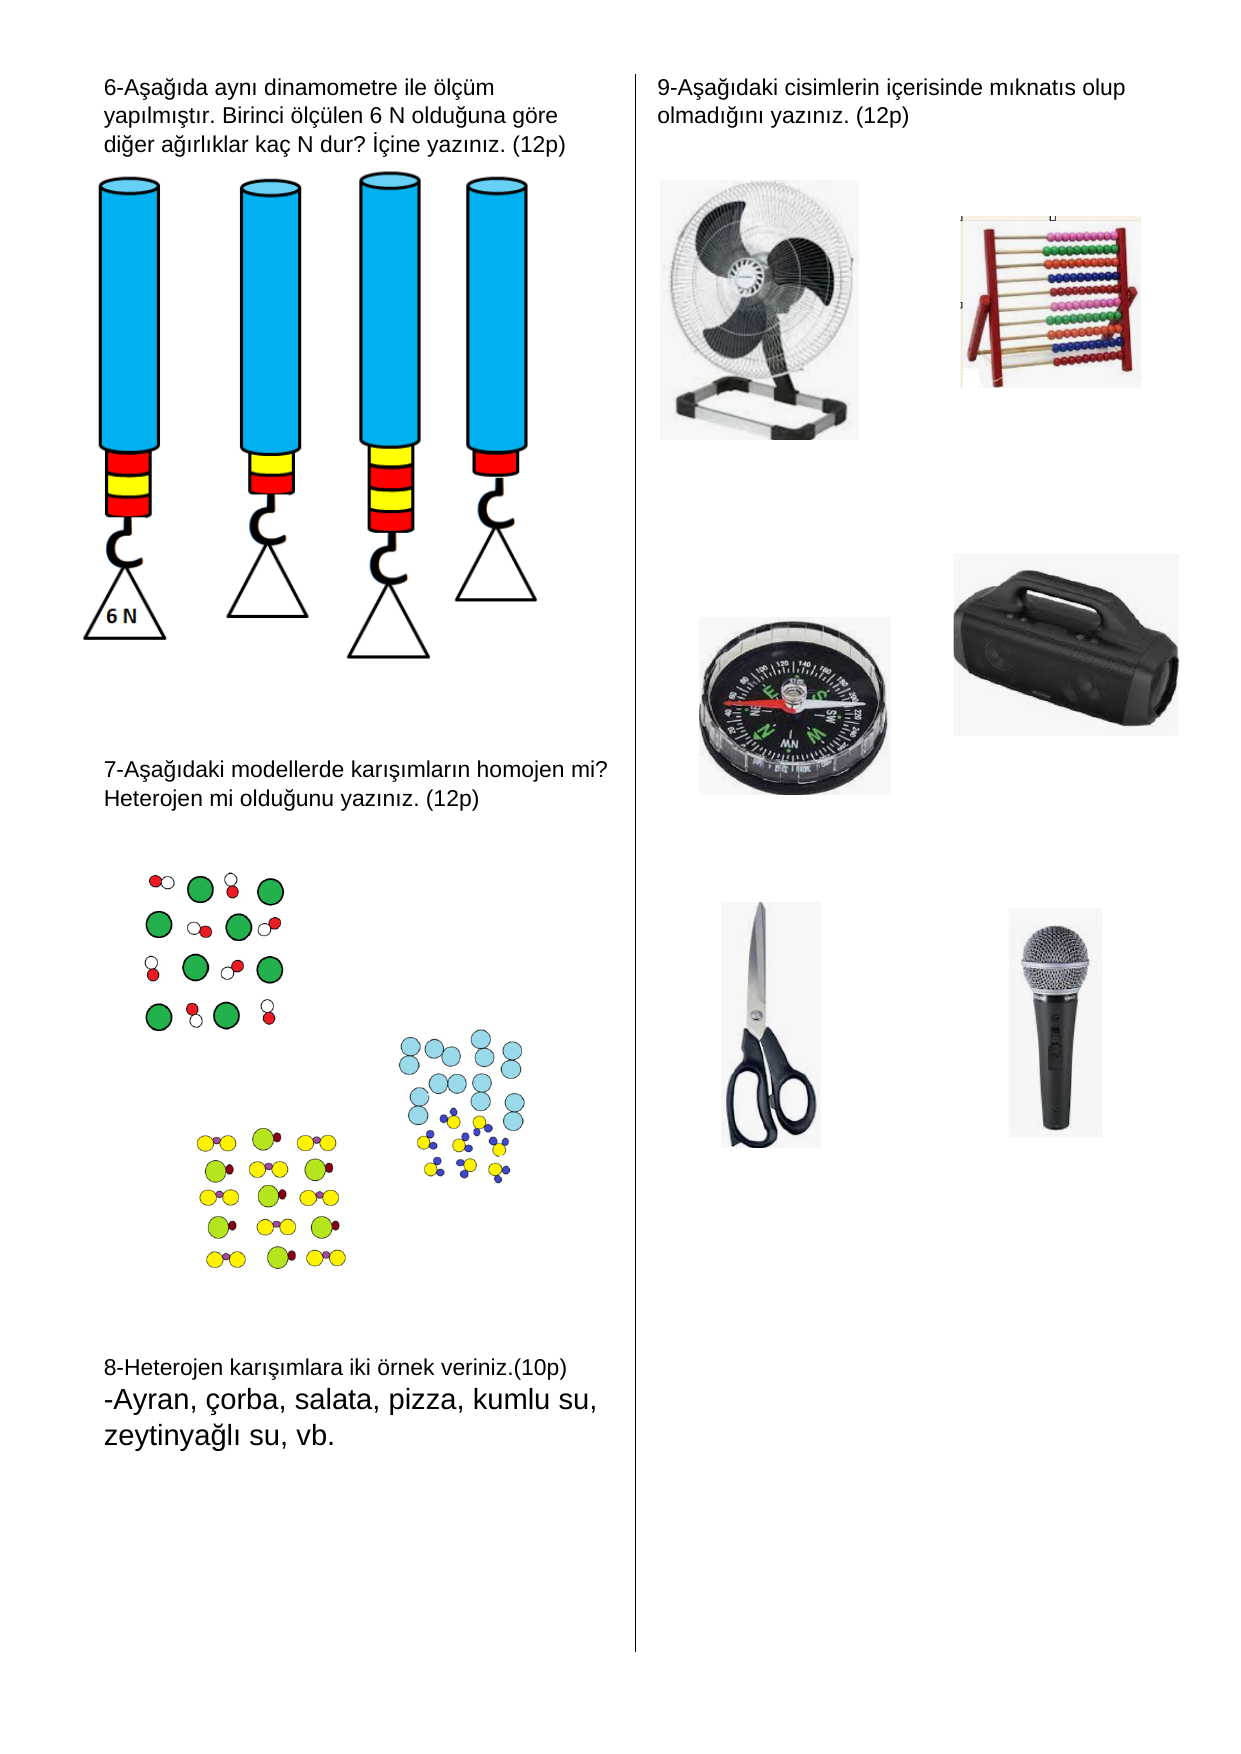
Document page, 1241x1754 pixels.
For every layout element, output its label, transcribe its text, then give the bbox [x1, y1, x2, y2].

list 6-Aşağıda aynı dinamometre ile ölçüm yapılmıştır. Birinci ölçülen 6 N olduğuna göre diğer ağırlıklar kaç N dur? İçine yazınız. (12p) [103, 74, 613, 157]
picture [1008, 907, 1103, 1137]
picture [78, 159, 565, 668]
picture [721, 894, 821, 1148]
list -Ayran, çorba, salata, pizza, kumlu su, zeytinyağlı su, vb. [103, 1382, 613, 1452]
list 9-Aşağıdaki cisimlerin içerisinde mıknatıs olup olmadığını yazınız. (12p) [657, 74, 1167, 129]
picture [659, 180, 860, 440]
picture [953, 554, 1182, 736]
picture [960, 216, 1141, 388]
picture [193, 1122, 350, 1270]
list 7-Aşağıdaki modellerde karışımların homojen mi? Heterojen mi olduğunu yazınız. (12p) [103, 756, 613, 811]
list 8-Heterojen karışımlara iki örnek veriniz.(10p) [103, 1353, 613, 1380]
picture [398, 1021, 532, 1182]
picture [699, 617, 892, 795]
picture [140, 861, 290, 1037]
